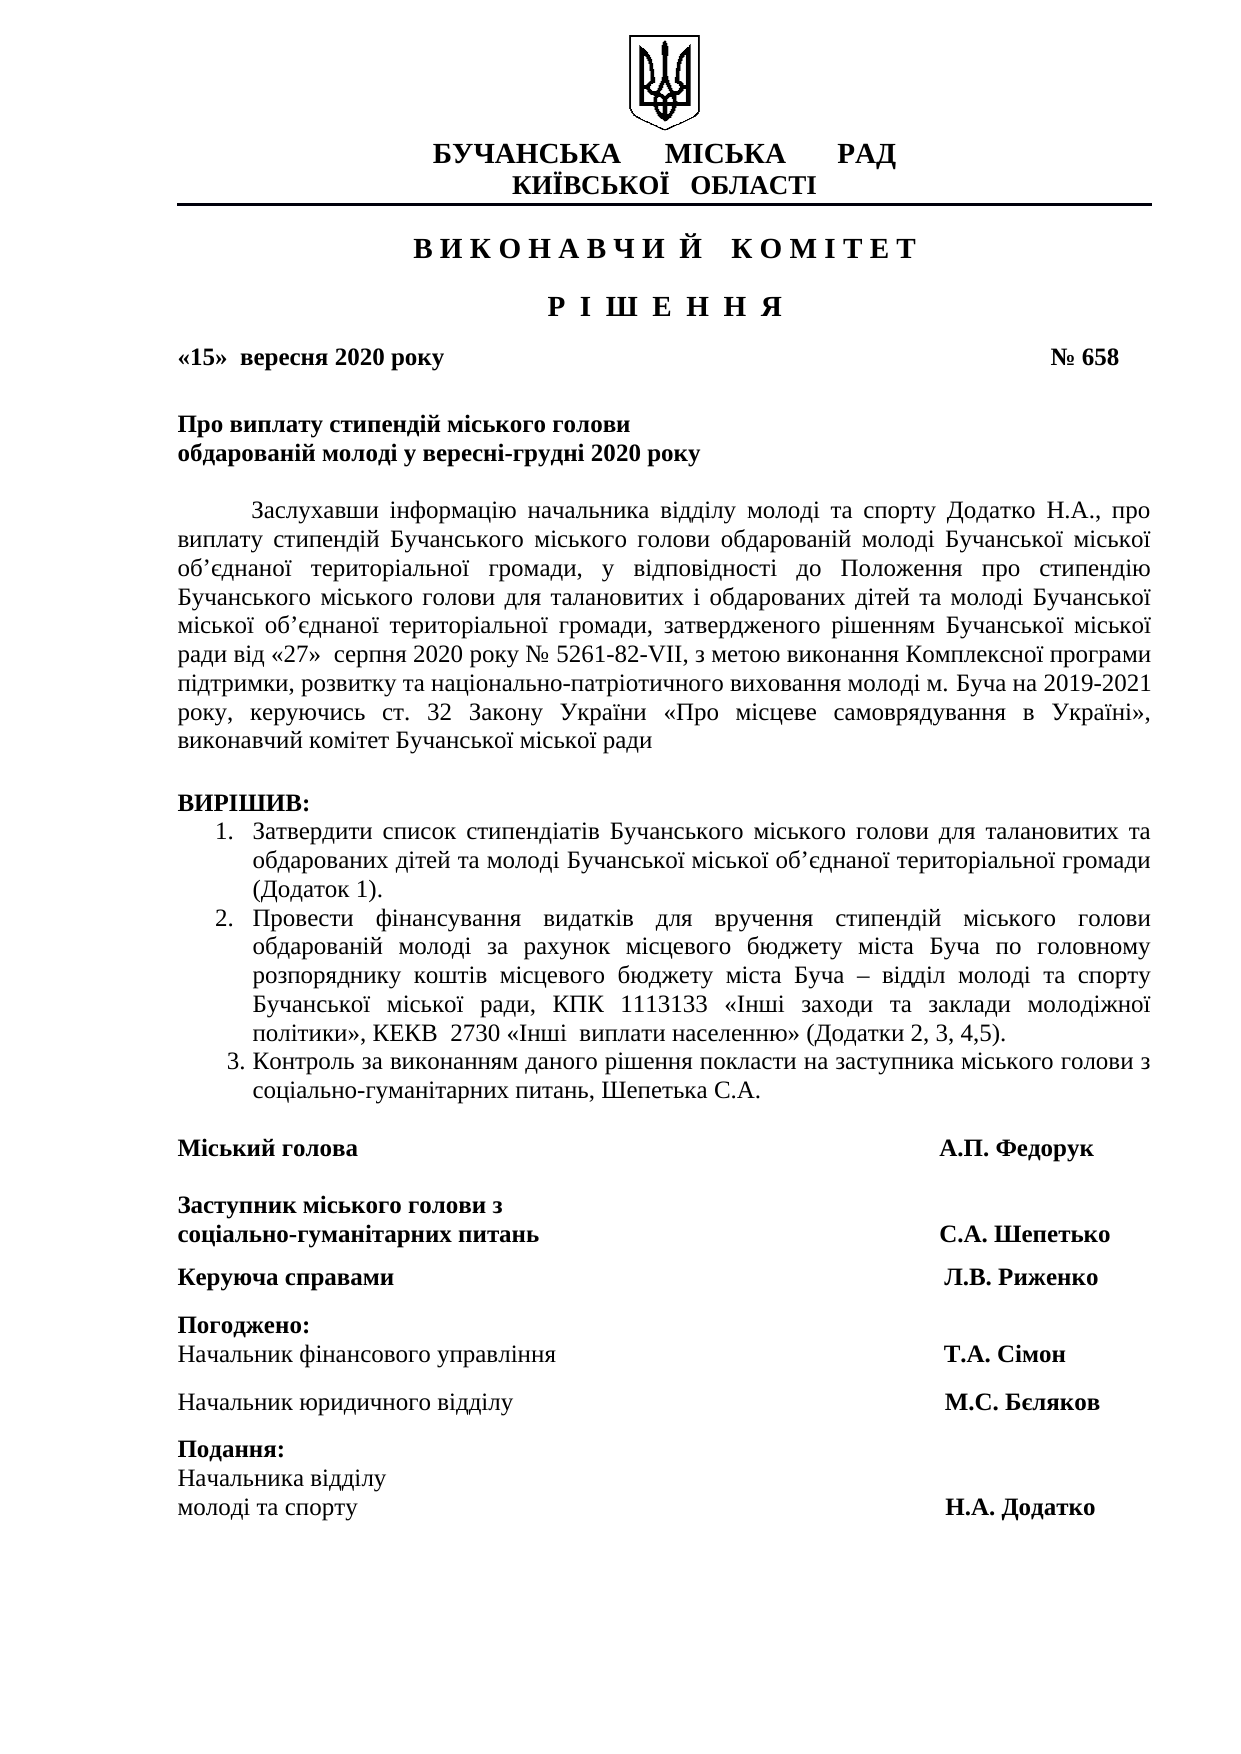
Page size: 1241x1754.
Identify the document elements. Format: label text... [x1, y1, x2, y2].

text Міський голова А.П. Федорук [177, 1133, 1152, 1161]
text обдарованій молоді у вересні-грудні 2020 року [177, 438, 1152, 467]
text «15» вересня 2020 року № 658 [177, 342, 1152, 371]
list Затвердити список стипендіатів Бучанського міського голови для талановитих та обдарованих дітей та молоді Бучанської міської об’єднаної територіальної громади (Додаток 1). [215, 816, 1152, 903]
text 3. Контроль за виконанням даного рішення покласти на заступника міського голови з соціально-гуманітарних питань, Шепетька С.А. [177, 1046, 1152, 1104]
text Про виплату стипендій міського голови [177, 409, 1152, 438]
text Начальник фінансового управління Т.А. Сімон [177, 1339, 1152, 1367]
list Провести фінансування видатків для вручення стипендій міського голови обдарованій молоді за рахунок місцевого бюджету міста Буча по головному розпоряднику коштів місцевого бюджету міста Буча – відділ молоді та спорту Бучанської міської ради, КПК 1113133 «Інші заходи та заклади молодіжної політики», КЕКВ 2730 «Інші виплати населенню» (Додатки 2, 3, 4,5). [215, 903, 1152, 1046]
text Подання: [177, 1434, 1152, 1463]
text КИЇВСЬКОЇ ОБЛАСТІ [177, 169, 1152, 203]
text Р І Ш Е Н Н Я [177, 289, 1152, 323]
text Погоджено: [177, 1310, 1152, 1339]
text Начальник юридичного відділу М.С. Бєляков [177, 1387, 1152, 1415]
text молоді та спорту Н.А. Додатко [177, 1492, 1152, 1521]
text Заслухавши інформацію начальника відділу молоді та спорту Додатко Н.А., про виплату стипендій Бучанського міського голови обдарованій молоді Бучанської міської об’єднаної територіальної громади, у відповідності до Положення про стипендію Бучанського міського голови для талановитих і обдарованих дітей та молоді Бучанської міської об’єднаної територіальної громади, затвердженого рішенням Бучанської міської ради від «27» серпня 2020 року № 5261-82-VII, з метою виконання Комплексної програми підтримки, розвитку та національно-патріотичного виховання молоді м. Буча на 2019-2021 року, керуючись ст. 32 Закону України «Про місцеве самоврядування в Україні», виконавчий комітет Бучанської міської ради [177, 495, 1152, 754]
text ВИРІШИВ: [177, 788, 1152, 816]
text БУЧАНСЬКА МІСЬКА РАД [177, 136, 1152, 169]
text соціально-гуманітарних питань С.А. Шепетько [177, 1219, 1152, 1248]
text Заступник міського голови з [177, 1190, 1152, 1219]
text Керуюча справами Л.В. Риженко [177, 1262, 1152, 1291]
text В И К О Н А В Ч И Й К О М І Т Е Т [177, 231, 1152, 264]
text Начальника відділу [177, 1463, 1152, 1492]
